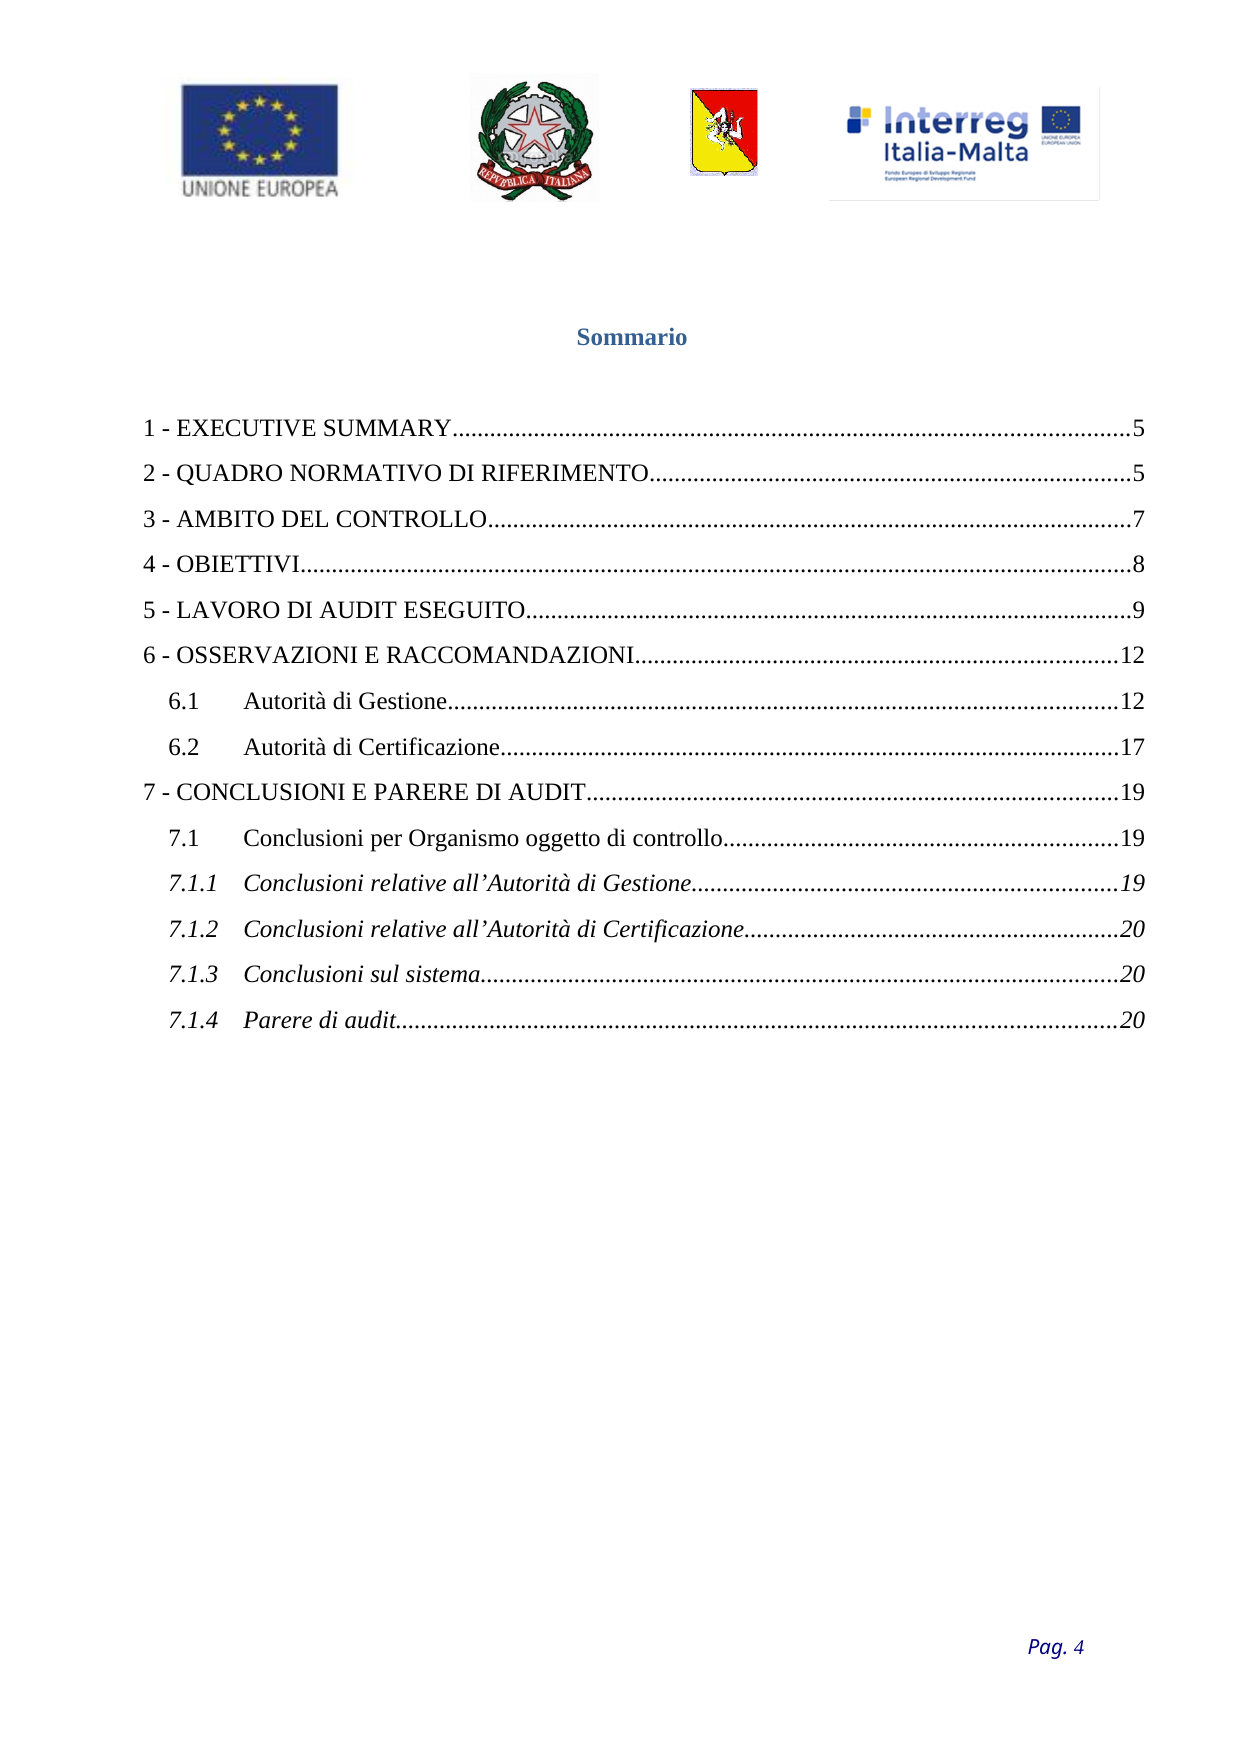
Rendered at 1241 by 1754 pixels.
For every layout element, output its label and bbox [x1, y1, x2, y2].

picture [164, 77, 354, 202]
picture [828, 87, 1100, 202]
picture [469, 73, 600, 202]
picture [690, 88, 758, 176]
